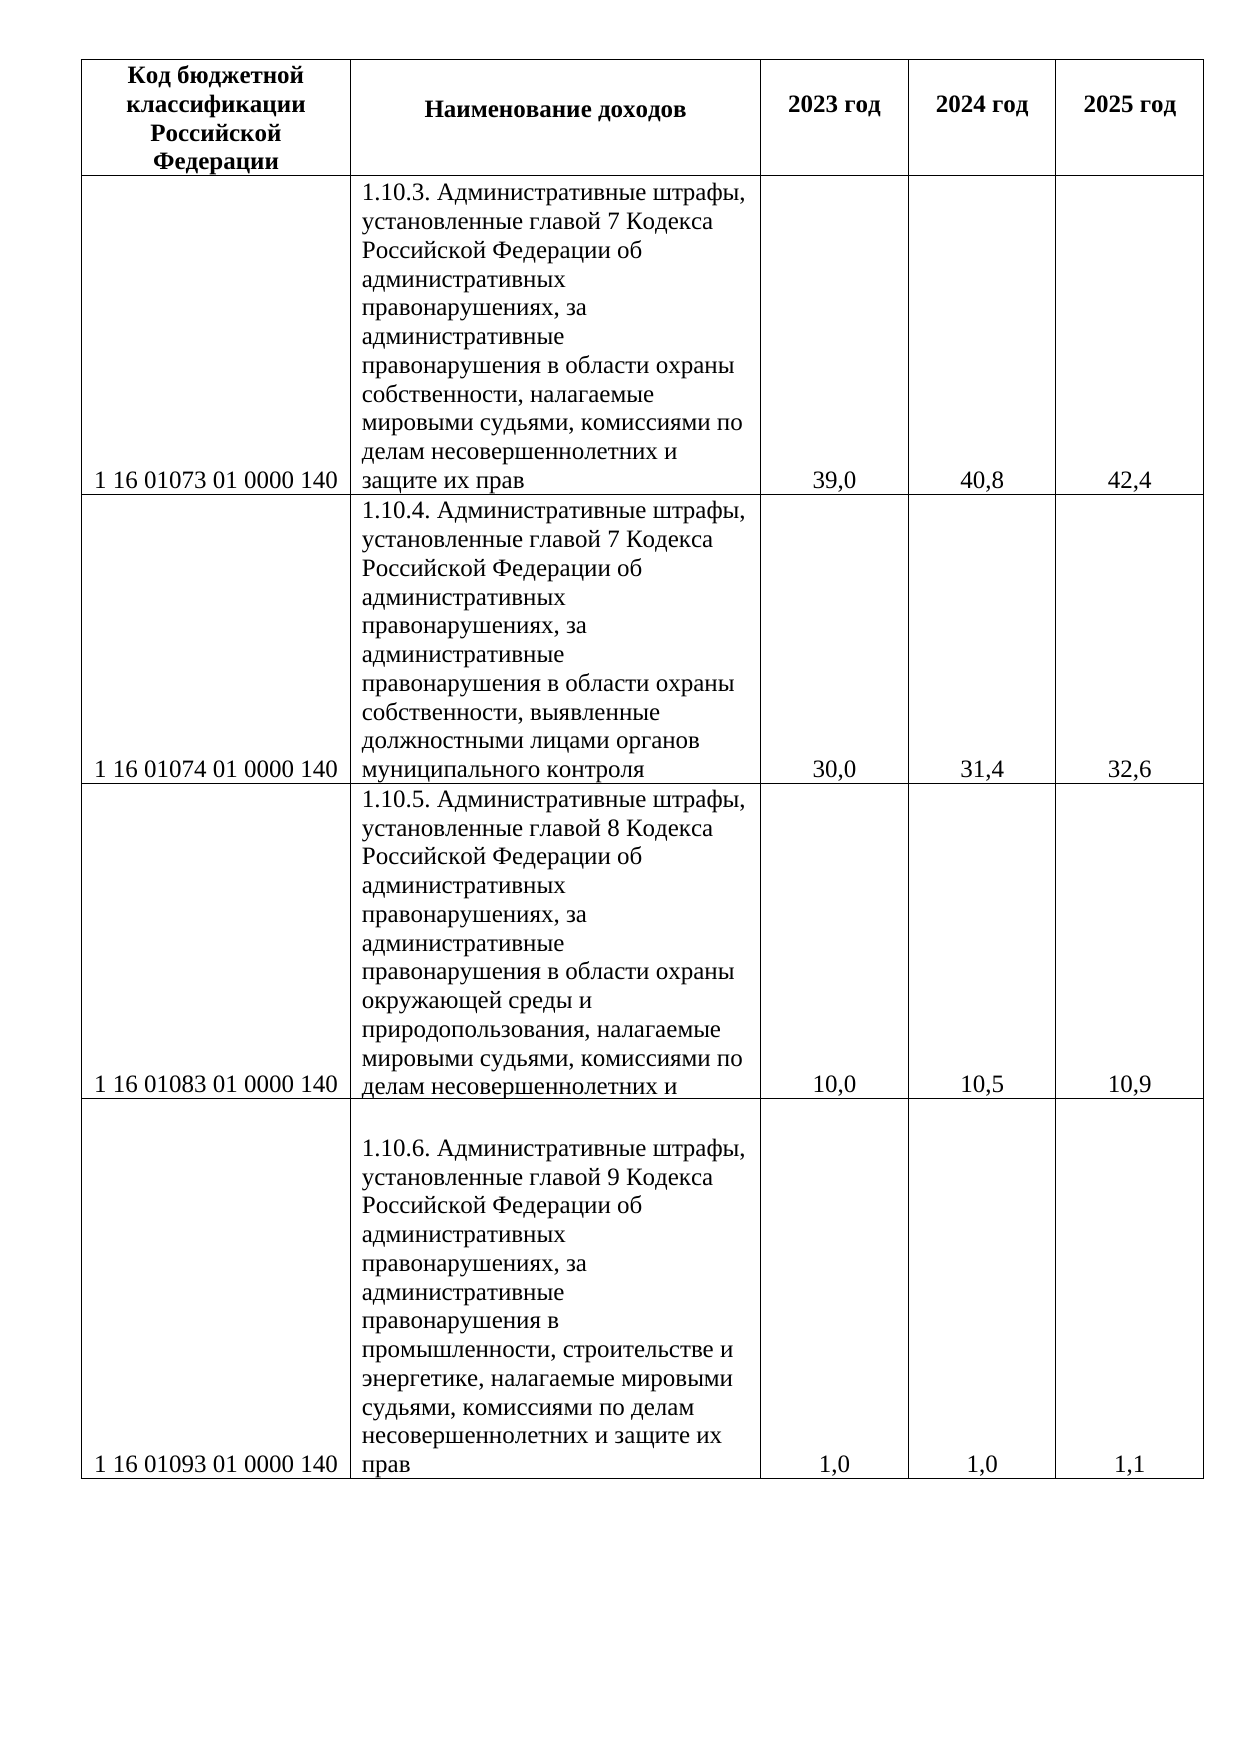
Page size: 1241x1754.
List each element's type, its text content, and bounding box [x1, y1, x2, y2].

table_cell 1,0 [909, 1099, 1055, 1478]
table_header Код бюджетной классификации Российской Федерации [82, 60, 350, 175]
table_cell 1.10.6. Административные штрафы, установленные главой 9 Кодекса Российской Федерации об административных правонарушениях, за административные правонарушения в промышленности, строительстве и энергетике, налагаемые мировыми судьями, комиссиями по делам несовершеннолетних и защите их прав [351, 1099, 760, 1478]
table_cell 1 16 01093 01 0000 140 [82, 1099, 350, 1478]
table_cell 10,5 [909, 784, 1055, 1098]
table_cell 1 16 01073 01 0000 140 [82, 176, 350, 494]
table_cell 10,0 [761, 784, 908, 1098]
table_cell 10,9 [1056, 784, 1203, 1098]
table_header Наименование доходов [351, 60, 760, 175]
table_cell 1 16 01074 01 0000 140 [82, 495, 350, 783]
table_cell 40,8 [909, 176, 1055, 494]
table_cell 32,6 [1056, 495, 1203, 783]
table_cell 31,4 [909, 495, 1055, 783]
table_cell 1,1 [1056, 1099, 1203, 1478]
table_cell 42,4 [1056, 176, 1203, 494]
table_header 2023 год [761, 60, 908, 175]
table_header 2024 год [909, 60, 1055, 175]
table_cell 1 16 01083 01 0000 140 [82, 784, 350, 1098]
table_cell 39,0 [761, 176, 908, 494]
table_cell 1,0 [761, 1099, 908, 1478]
table_cell 1.10.5. Административные штрафы, установленные главой 8 Кодекса Российской Федерации об административных правонарушениях, за административные правонарушения в области охраны окружающей среды и природопользования, налагаемые мировыми судьями, комиссиями по делам несовершеннолетних и защите их прав [351, 784, 760, 1098]
table_cell 1.10.3. Административные штрафы, установленные главой 7 Кодекса Российской Федерации об административных правонарушениях, за административные правонарушения в области охраны собственности, налагаемые мировыми судьями, комиссиями по делам несовершеннолетних и защите их прав [351, 176, 760, 494]
table_cell 1.10.4. Административные штрафы, установленные главой 7 Кодекса Российской Федерации об административных правонарушениях, за административные правонарушения в области охраны собственности, выявленные должностными лицами органов муниципального контроля [351, 495, 760, 783]
table_header 2025 год [1056, 60, 1203, 175]
table_cell 30,0 [761, 495, 908, 783]
